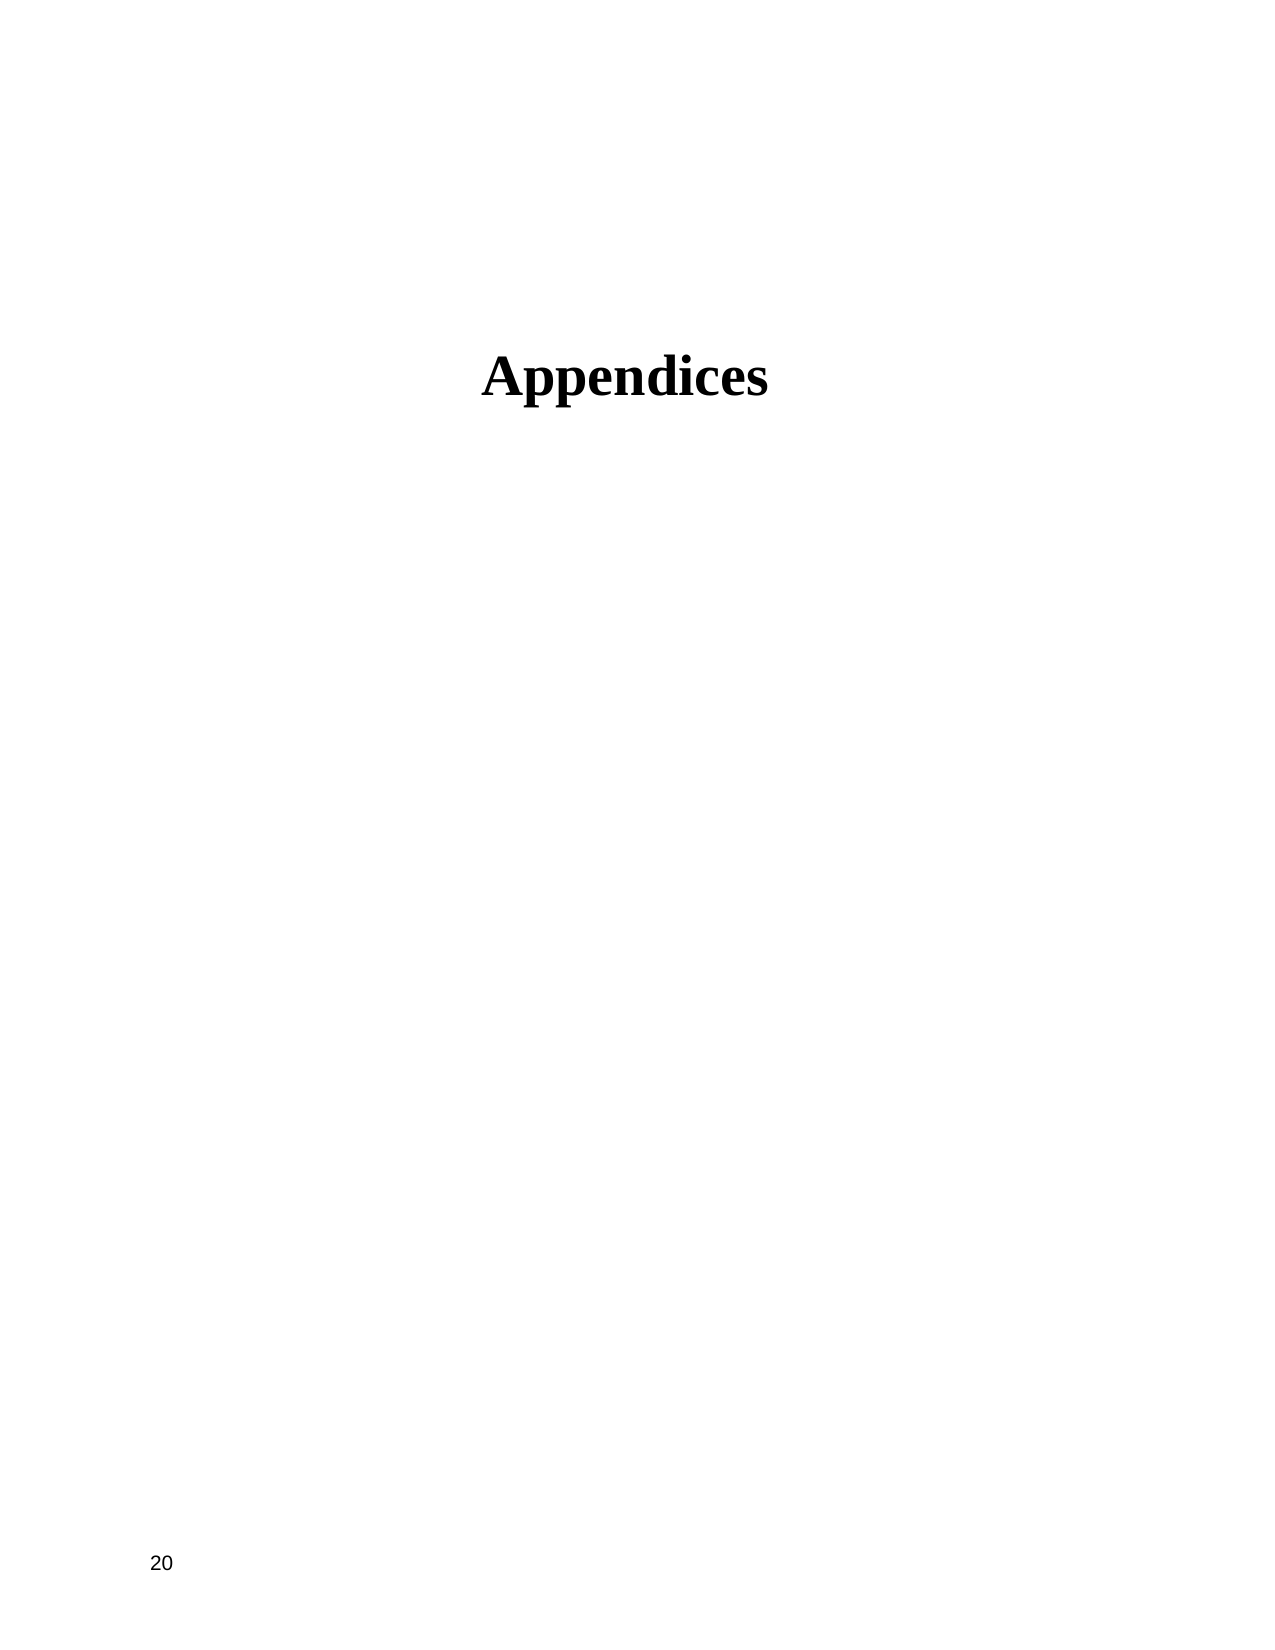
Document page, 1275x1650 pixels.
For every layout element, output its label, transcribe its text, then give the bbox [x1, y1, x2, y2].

subtitle Appendices [158, 341, 1092, 408]
